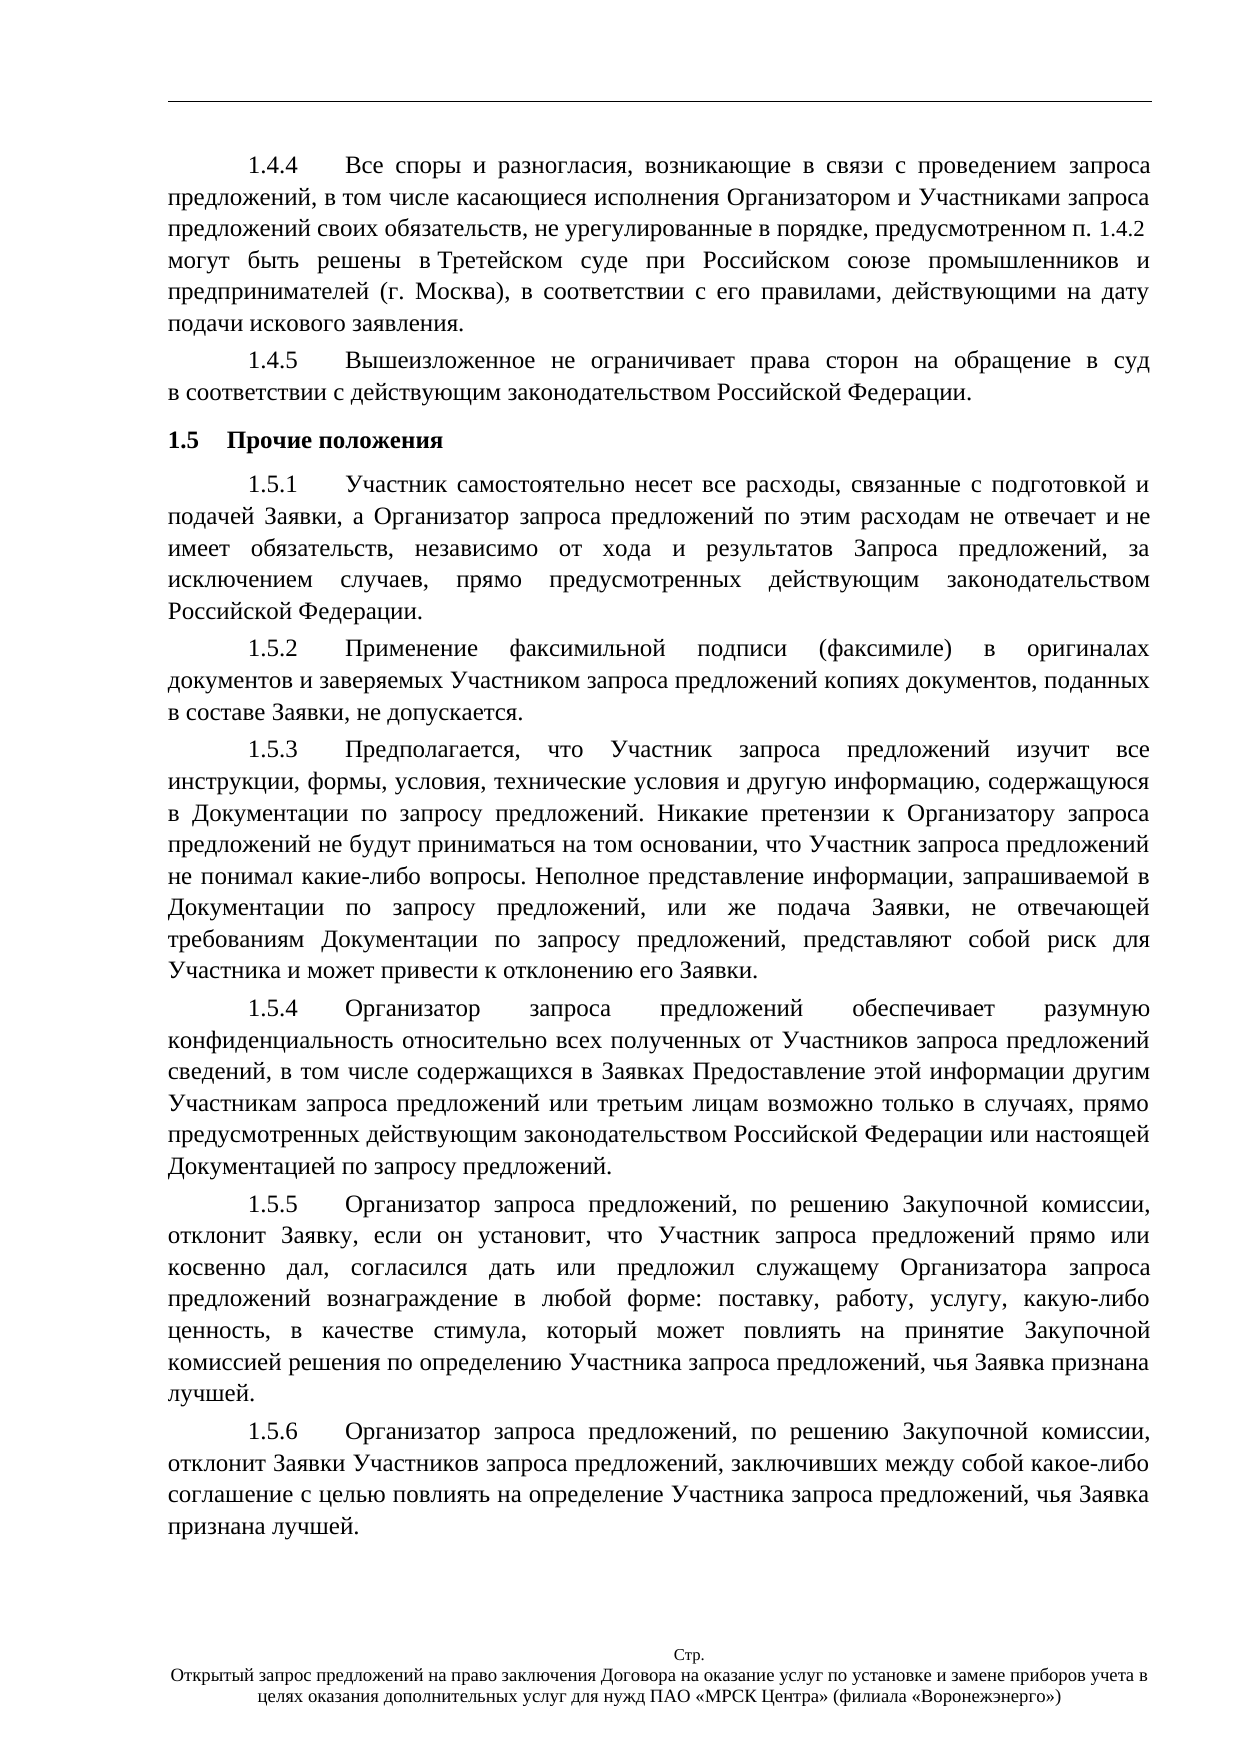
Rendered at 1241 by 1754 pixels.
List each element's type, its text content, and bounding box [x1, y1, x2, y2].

list Участник самостоятельно несет все расходы, связанные с подготовкой и подачей Заявки, а Организатор запроса предложений по этим расходам не отвечает и не имеет обязательств, независимо от хода и результатов Запроса предложений, за исключением случаев, прямо предусмотренных действующим законодательством Российской Федерации. [168, 469, 1150, 624]
list Организатор запроса предложений, по решению Закупочной комиссии, отклонит Заявки Участников запроса предложений, заключивших между собой какое-либо соглашение с целью повлиять на определение Участника запроса предложений, чья Заявка признана лучшей. [168, 1416, 1150, 1539]
list Вышеизложенное не ограничивает права сторон на обращение в суд в соответствии с действующим законодательством Российской Федерации. [168, 346, 1150, 406]
list Предполагается, что Участник запроса предложений изучит все инструкции, формы, условия, технические условия и другую информацию, содержащуюся в Документации по запросу предложений. Никакие претензии к Организатору запроса предложений не будут приниматься на том основании, что Участник запроса предложений не понимал какие-либо вопросы. Неполное представление информации, запрашиваемой в Документации по запросу предложений, или же подача Заявки, не отвечающей требованиям Документации по запросу предложений, представляют собой риск для Участника и может привести к отклонению его Заявки. [168, 734, 1150, 984]
list Организатор запроса предложений обеспечивает разумную конфиденциальность относительно всех полученных от Участников запроса предложений сведений, в том числе содержащихся в Заявках Предоставление этой информации другим Участникам запроса предложений или третьим лицам возможно только в случаях, прямо предусмотренных действующим законодательством Российской Федерации или настоящей Документацией по запросу предложений. [168, 993, 1150, 1180]
list Все споры и разногласия, возникающие в связи с проведением запроса предложений, в том числе касающиеся исполнения Организатором и Участниками запроса предложений своих обязательств, не урегулированные в порядке, предусмотренном п. 1.4.2 могут быть решены в Третейском суде при Российском союзе промышленников и предпринимателей (г. Москва), в соответствии с его правилами, действующими на дату подачи искового заявления. [168, 150, 1150, 337]
list Организатор запроса предложений, по решению Закупочной комиссии, отклонит Заявку, если он установит, что Участник запроса предложений прямо или косвенно дал, согласился дать или предложил служащему Организатора запроса предложений вознаграждение в любой форме: поставку, работу, услугу, какую-либо ценность, в качестве стимула, который может повлиять на принятие Закупочной комиссией решения по определению Участника запроса предложений, чья Заявка признана лучшей. [168, 1189, 1150, 1407]
list Применение факсимильной подписи (факсимиле) в оригиналах документов и заверяемых Участником запроса предложений копиях документов, поданных в составе Заявки, не допускается. [168, 633, 1150, 725]
subtitle Прочие положения [168, 425, 1152, 454]
